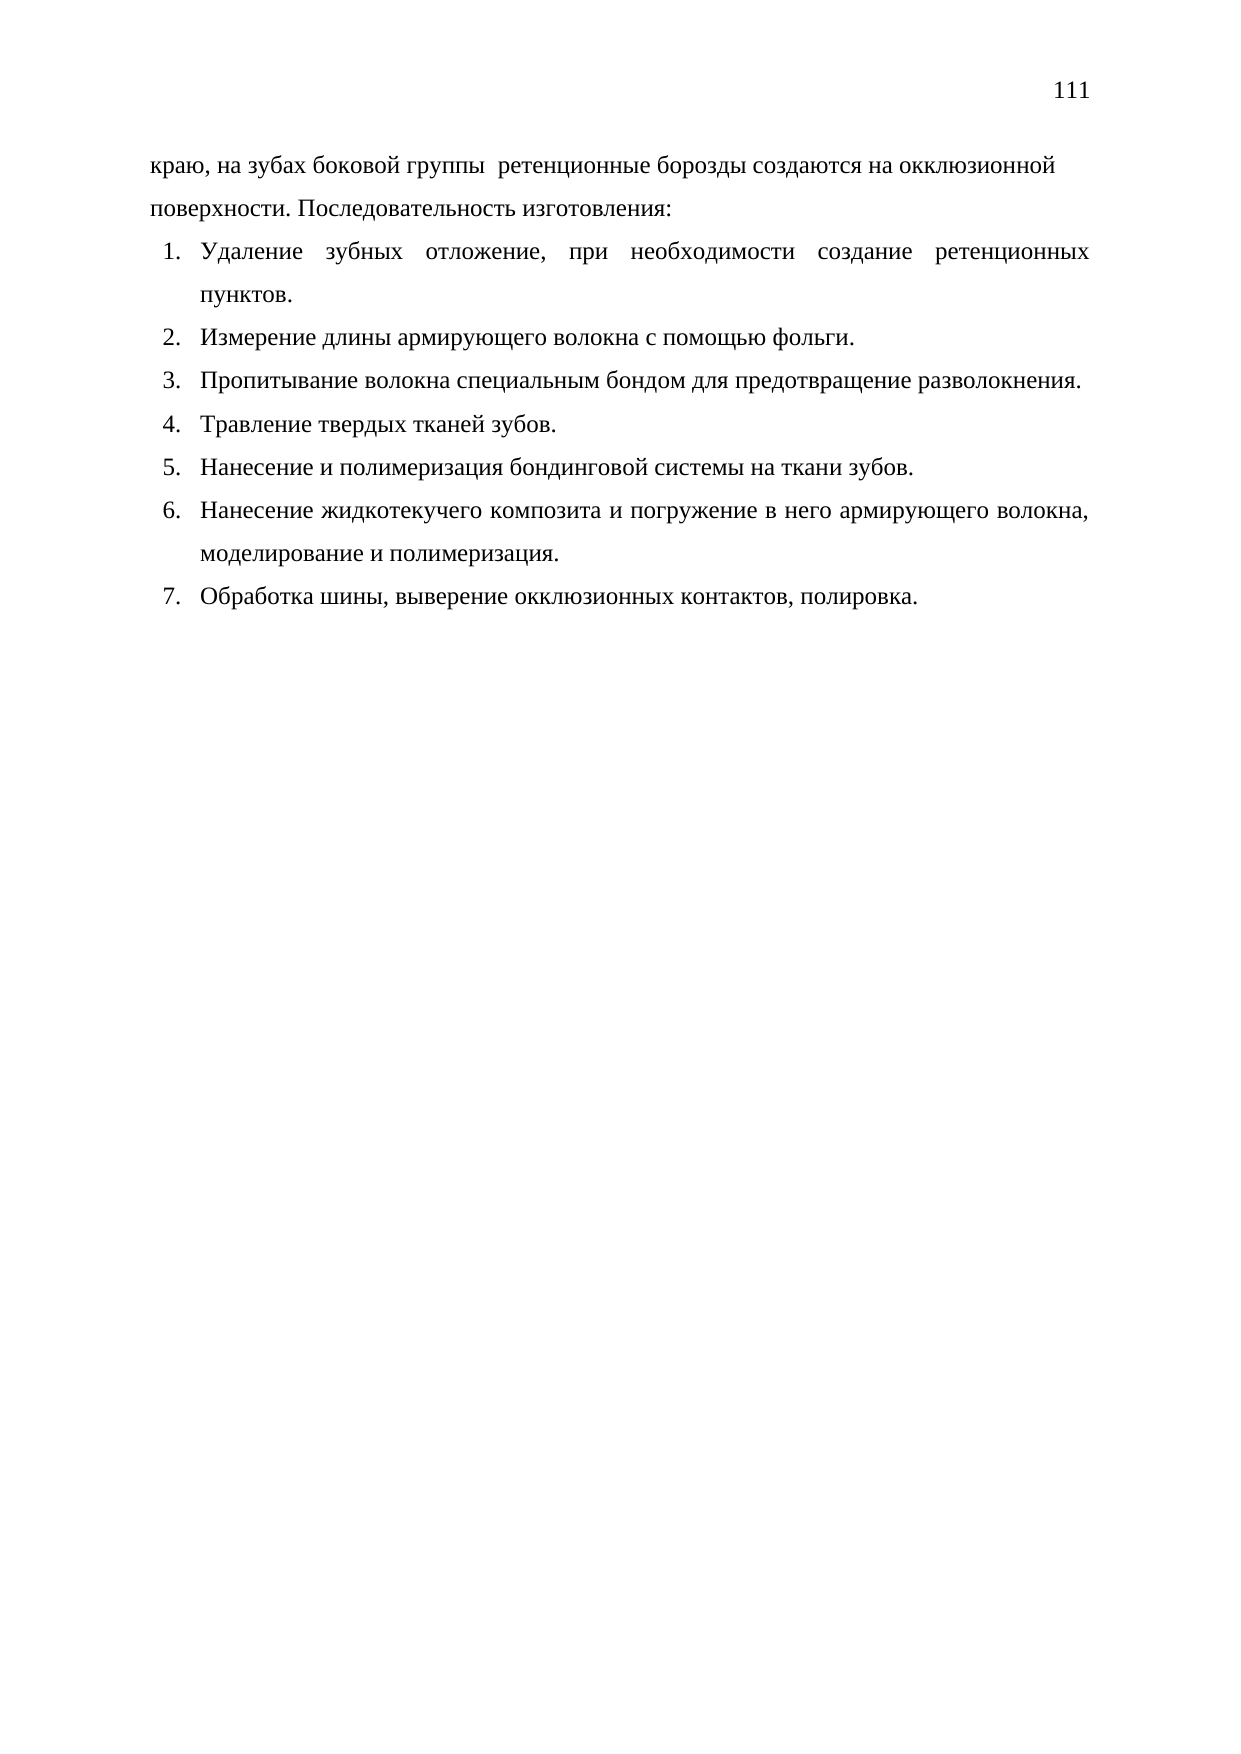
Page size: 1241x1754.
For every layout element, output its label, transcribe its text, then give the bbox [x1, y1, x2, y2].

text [150, 150, 1090, 222]
list Обработка шины, выверение окклюзионных контактов, полировка. [162, 581, 1090, 610]
list Травление твердых тканей зубов. [162, 409, 1090, 437]
list Измерение длины армирующего волокна с помощью фольги. [162, 322, 1090, 351]
list Пропитывание волокна специальным бондом для предотвращение разволокнения. [162, 366, 1090, 394]
list Нанесение и полимеризация бондинговой системы на ткани зубов. [162, 452, 1090, 481]
list Нанесение жидкотекучего композита и погружение в него армирующего волокна, моделирование и полимеризация. [162, 495, 1090, 567]
list Удаление зубных отложение, при необходимости создание ретенционных пунктов. [162, 236, 1090, 308]
